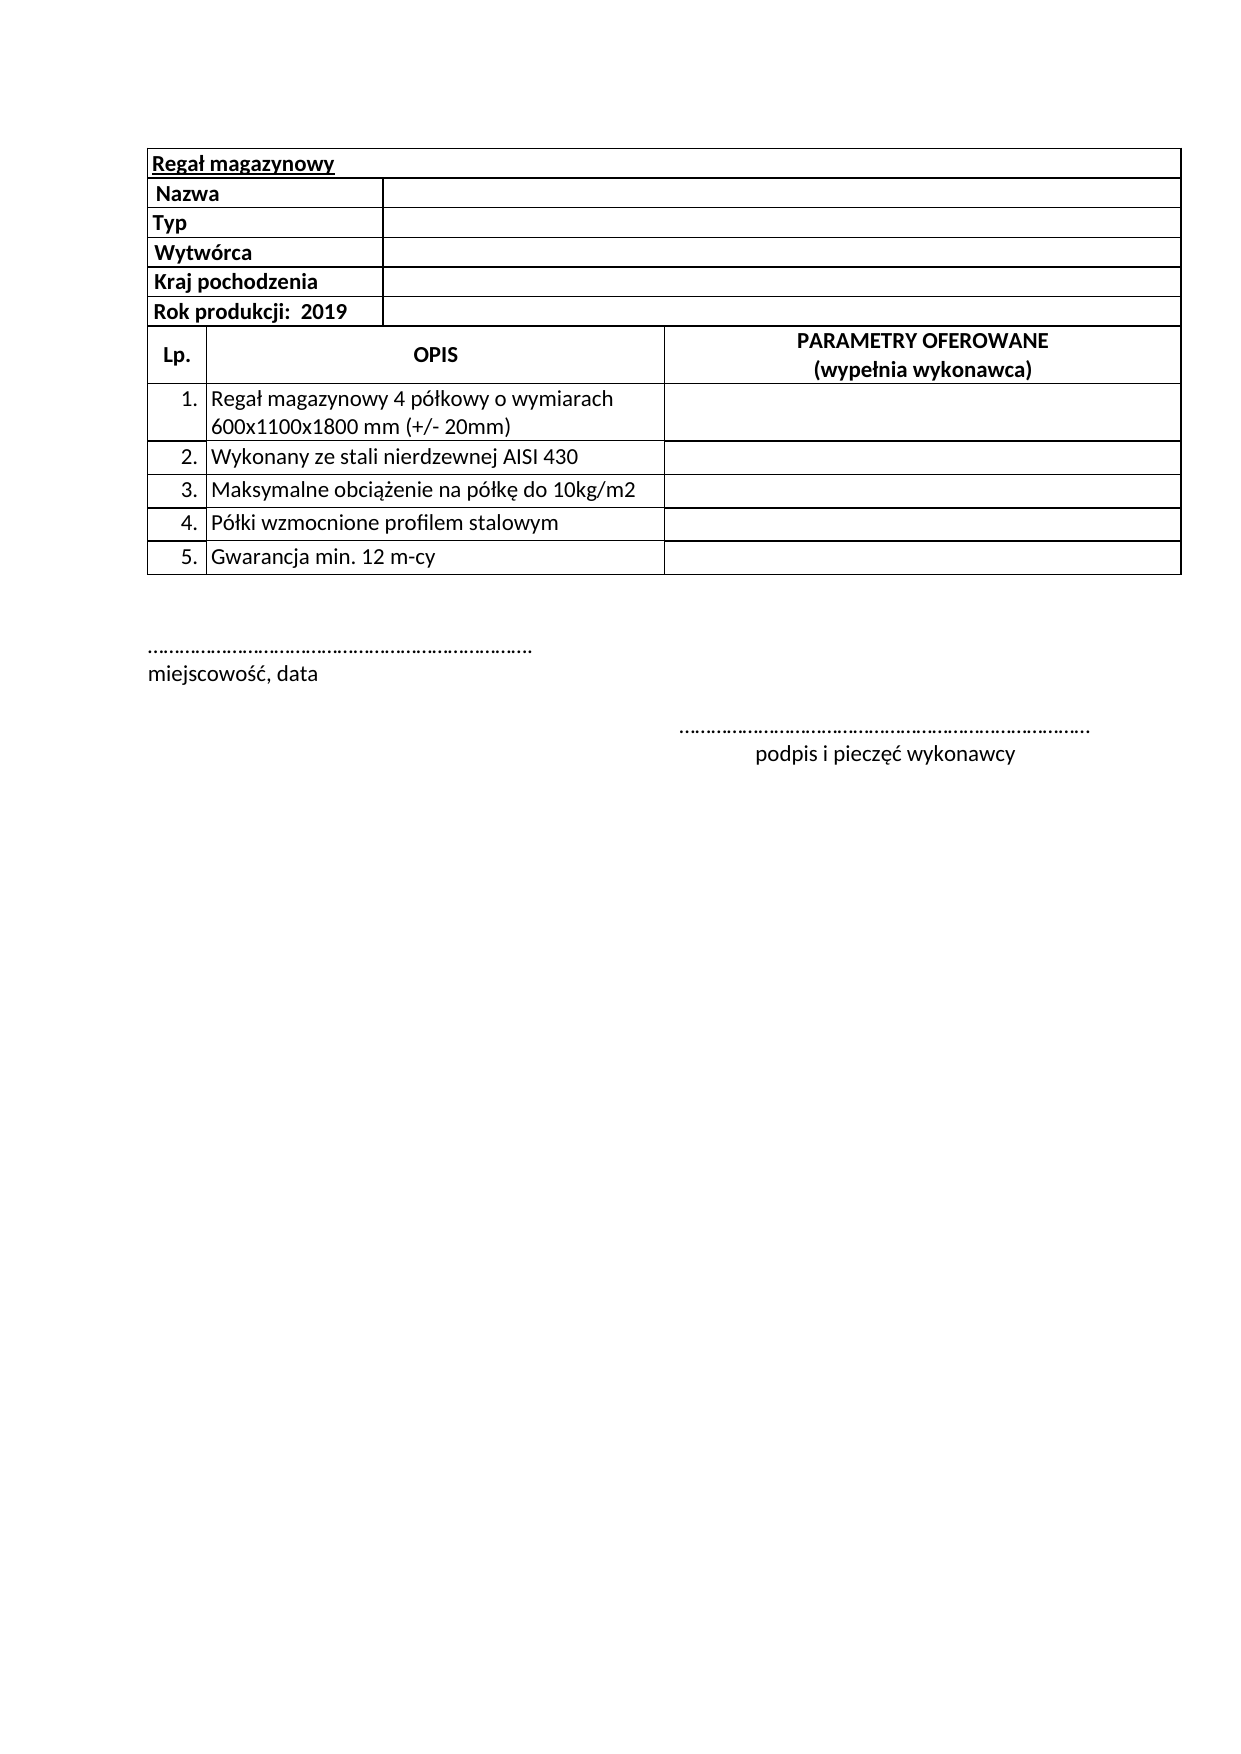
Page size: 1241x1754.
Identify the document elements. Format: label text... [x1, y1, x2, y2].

table_cell [665, 475, 1180, 507]
table_cell Półki wzmocnione profilem stalowym [207, 508, 664, 540]
table_cell [148, 384, 206, 440]
table_cell Regał magazynowy 4 półkowy o wymiarach 600x1100x1800 mm (+/- 20mm) [207, 384, 664, 440]
table_cell [665, 442, 1180, 474]
text miejscowość, data [148, 659, 1093, 687]
table_cell [148, 509, 206, 540]
table_cell Lp. [148, 327, 206, 383]
table_cell [665, 542, 1180, 574]
table_header Regał magazynowy [148, 149, 1180, 177]
table_cell [665, 384, 1180, 440]
table_cell Wykonany ze stali nierdzewnej AISI 430 [207, 441, 664, 474]
table_cell [148, 475, 206, 507]
text …………………………………………………………………… [148, 687, 1093, 739]
table_cell PARAMETRY OFEROWANE (wypełnia wykonawca) [665, 327, 1180, 383]
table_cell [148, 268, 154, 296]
table_cell [665, 509, 1180, 540]
table_cell [148, 542, 206, 574]
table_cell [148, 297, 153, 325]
text podpis i pieczęć wykonawcy [148, 739, 1093, 767]
table_cell [148, 442, 206, 474]
table_cell Maksymalne obciążenie na półkę do 10kg/m2 [207, 475, 664, 507]
text ………………………………………………………………. [148, 631, 1093, 659]
table_cell OPIS [207, 327, 664, 383]
table_cell Gwarancja min. 12 m-cy [207, 541, 664, 574]
